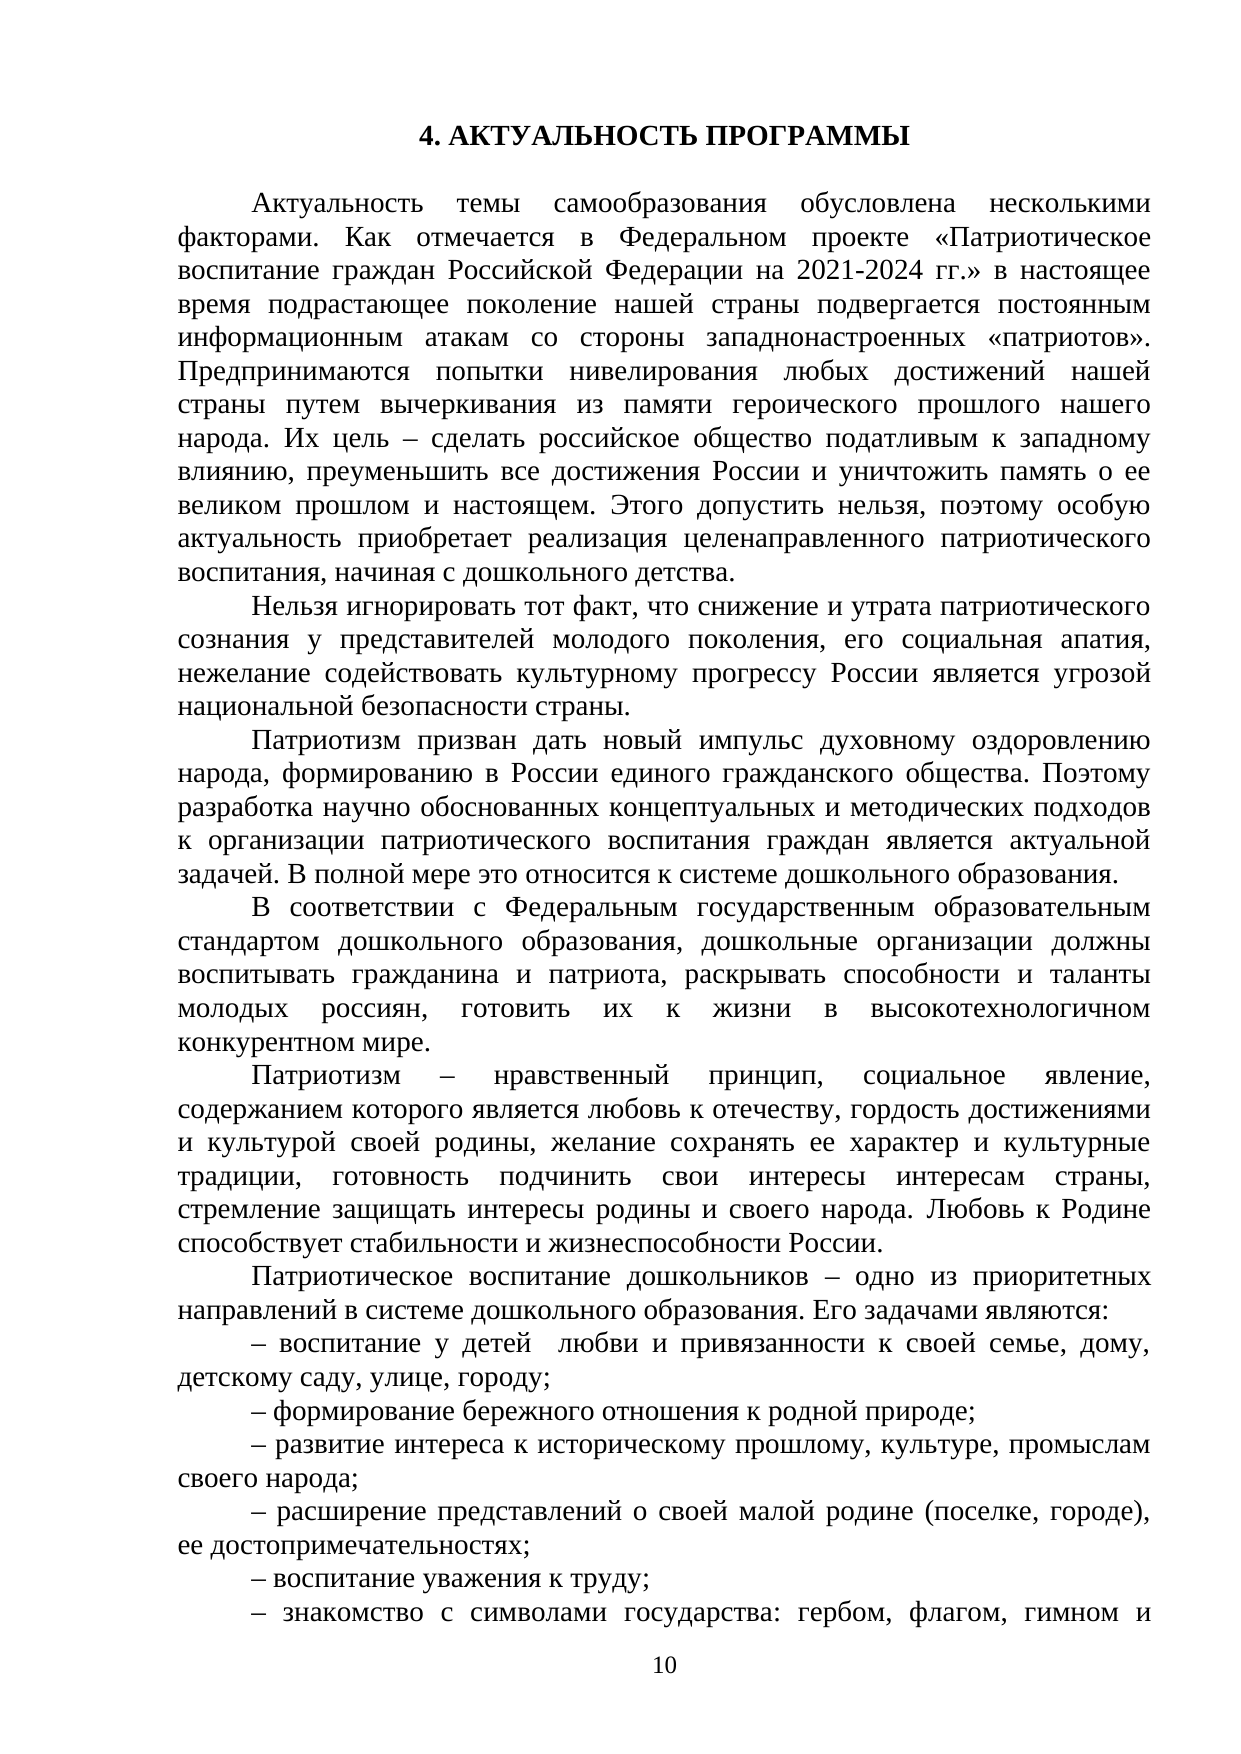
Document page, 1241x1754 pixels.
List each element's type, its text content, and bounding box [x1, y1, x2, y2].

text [177, 1594, 1152, 1627]
text 4. АКТУАЛЬНОСТЬ ПРОГРАММЫ [177, 118, 1152, 152]
text – воспитание у детей любви и привязанности к своей семье, дому, детскому саду, улице, городу; [177, 1326, 1152, 1393]
text – развитие интереса к историческому прошлому, культуре, промыслам своего народа; [177, 1426, 1152, 1493]
text Патриотизм призван дать новый импульс духовному оздоровлению народа, формированию в России единого гражданского общества. Поэтому разработка научно обоснованных концептуальных и методических подходов к организации патриотического воспитания граждан является актуальной задачей. В полной мере это относится к системе дошкольного образования. [177, 722, 1152, 889]
text – расширение представлений о своей малой родине (поселке, городе), ее достопримечательностях; [177, 1493, 1152, 1560]
text В соответствии с Федеральным государственным образовательным стандартом дошкольного образования, дошкольные организации должны воспитывать гражданина и патриота, раскрывать способности и таланты молодых россиян, готовить их к жизни в высокотехнологичном конкурентном мире. [177, 889, 1152, 1057]
text – воспитание уважения к труду; [177, 1560, 1152, 1594]
text Актуальность темы самообразования обусловлена несколькими факторами. Как отмечается в Федеральном проекте «Патриотическое воспитание граждан Российской Федерации на 2021-2024 гг.» в настоящее время подрастающее поколение нашей страны подвергается постоянным информационным атакам со стороны западнонастроенных «патриотов». Предпринимаются попытки нивелирования любых достижений нашей страны путем вычеркивания из памяти героического прошлого нашего народа. Их цель – сделать российское общество податливым к западному влиянию, преуменьшить все достижения России и уничтожить память о ее великом прошлом и настоящем. Этого допустить нельзя, поэтому особую актуальность приобретает реализация целенаправленного патриотического воспитания, начиная с дошкольного детства. [177, 185, 1152, 588]
text Нельзя игнорировать тот факт, что снижение и утрата патриотического сознания у представителей молодого поколения, его социальная апатия, нежелание содействовать культурному прогрессу России является угрозой национальной безопасности страны. [177, 588, 1152, 722]
text – формирование бережного отношения к родной природе; [177, 1393, 1152, 1426]
text Патриотическое воспитание дошкольников – одно из приоритетных направлений в системе дошкольного образования. Его задачами являются: [177, 1258, 1152, 1326]
text Патриотизм – нравственный принцип, социальное явление, содержанием которого является любовь к отечеству, гордость достижениями и культурой своей родины, желание сохранять ее характер и культурные традиции, готовность подчинить свои интересы интересам страны, стремление защищать интересы родины и своего народа. Любовь к Родине способствует стабильности и жизнеспособности России. [177, 1057, 1152, 1258]
